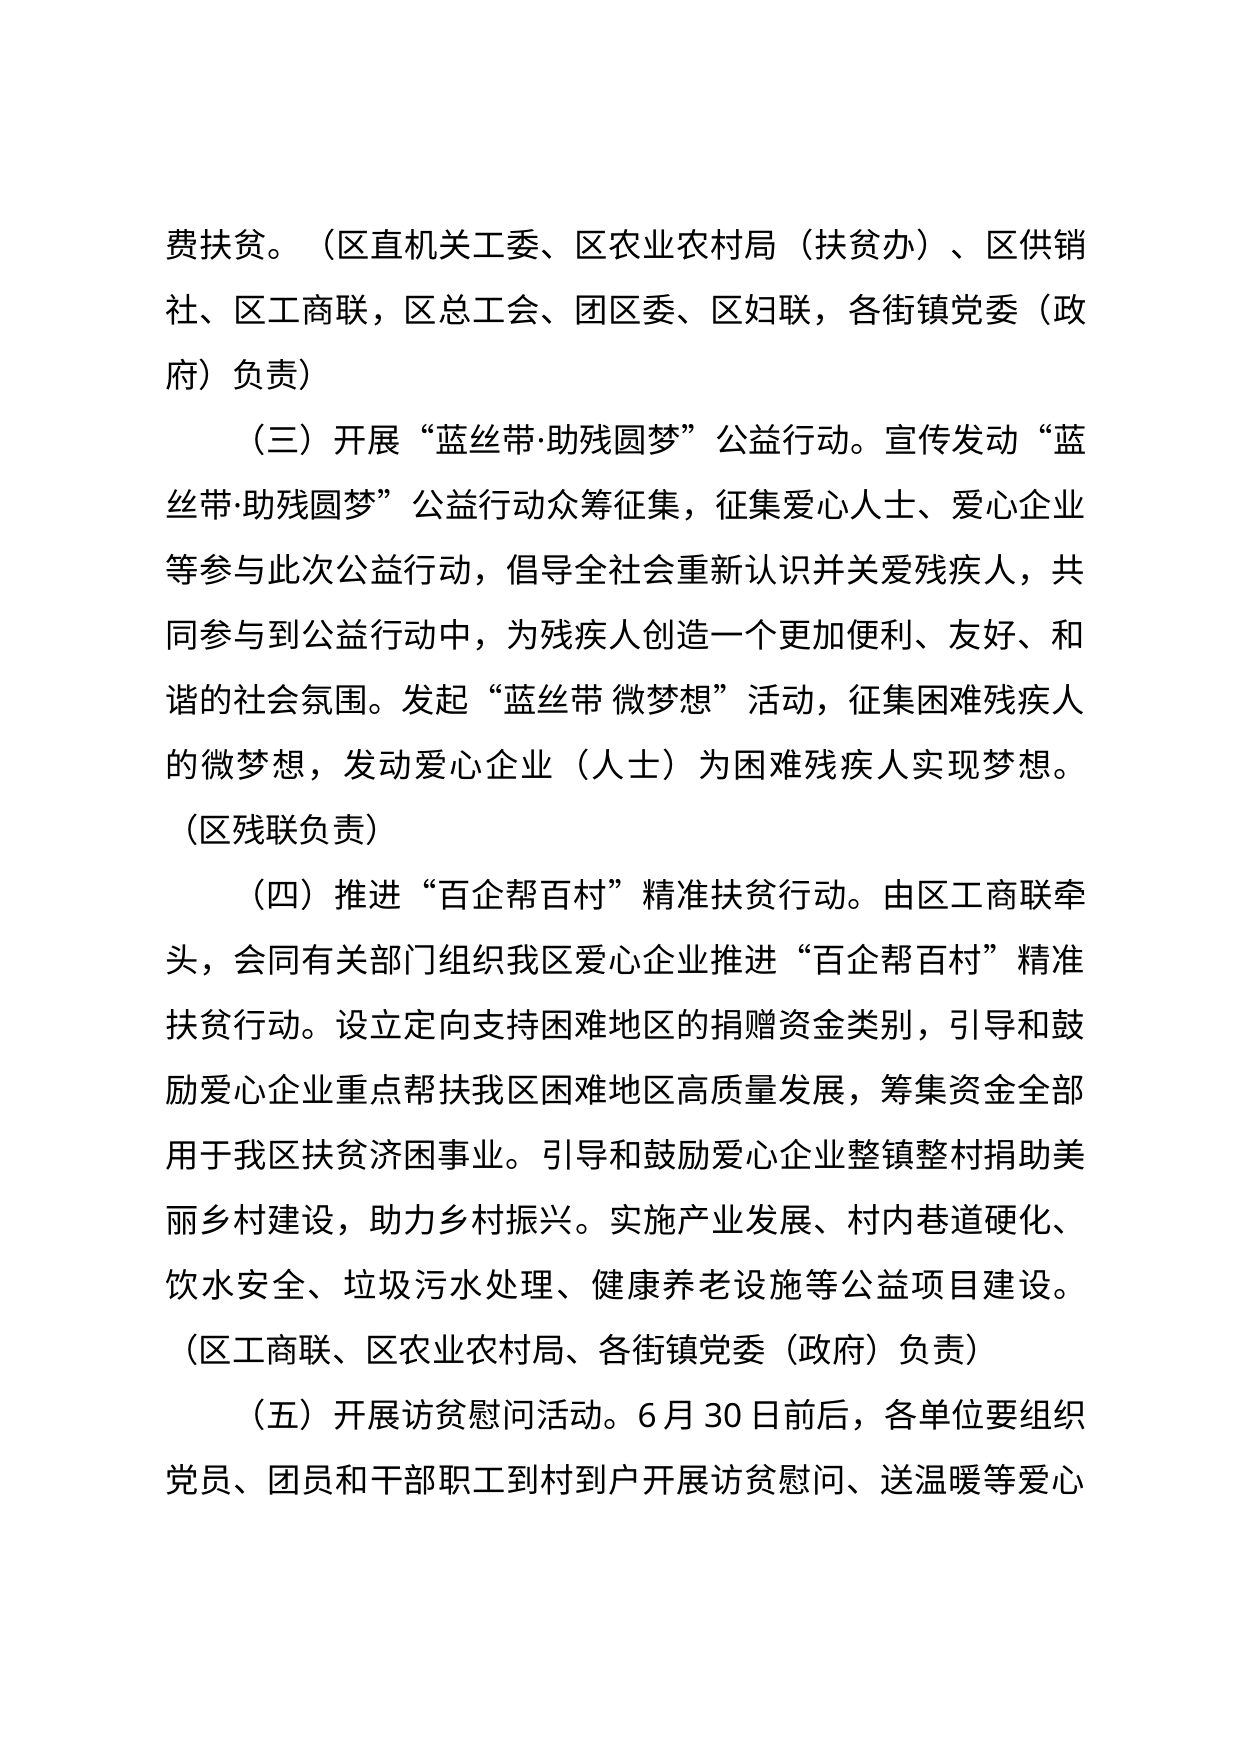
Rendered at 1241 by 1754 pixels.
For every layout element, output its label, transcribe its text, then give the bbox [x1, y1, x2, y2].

text （四）推进“百企帮百村”精准扶贫行动。由区工商联牵头，会同有关部门组织我区爱心企业推进“百企帮百村”精准扶贫行动。设立定向支持困难地区的捐赠资金类别，引导和鼓励爱心企业重点帮扶我区困难地区高质量发展，筹集资金全部用于我区扶贫济困事业。引导和鼓励爱心企业整镇整村捐助美丽乡村建设，助力乡村振兴。实施产业发展、村内巷道硬化、饮水安全、垃圾污水处理、健康养老设施等公益项目建设。（区工商联、区农业农村局、各街镇党委（政府）负责） [165, 861, 1087, 1381]
text （三）开展“蓝丝带·助残圆梦”公益行动。宣传发动“蓝丝带·助残圆梦”公益行动众筹征集，征集爱心人士、爱心企业等参与此次公益行动，倡导全社会重新认识并关爱残疾人，共同参与到公益行动中，为残疾人创造一个更加便利、友好、和谐的社会氛围。发起“蓝丝带 微梦想”活动，征集困难残疾人的微梦想，发动爱心企业（人士）为困难残疾人实现梦想。（区残联负责） [165, 406, 1087, 861]
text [165, 1381, 1087, 1511]
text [165, 211, 1087, 406]
